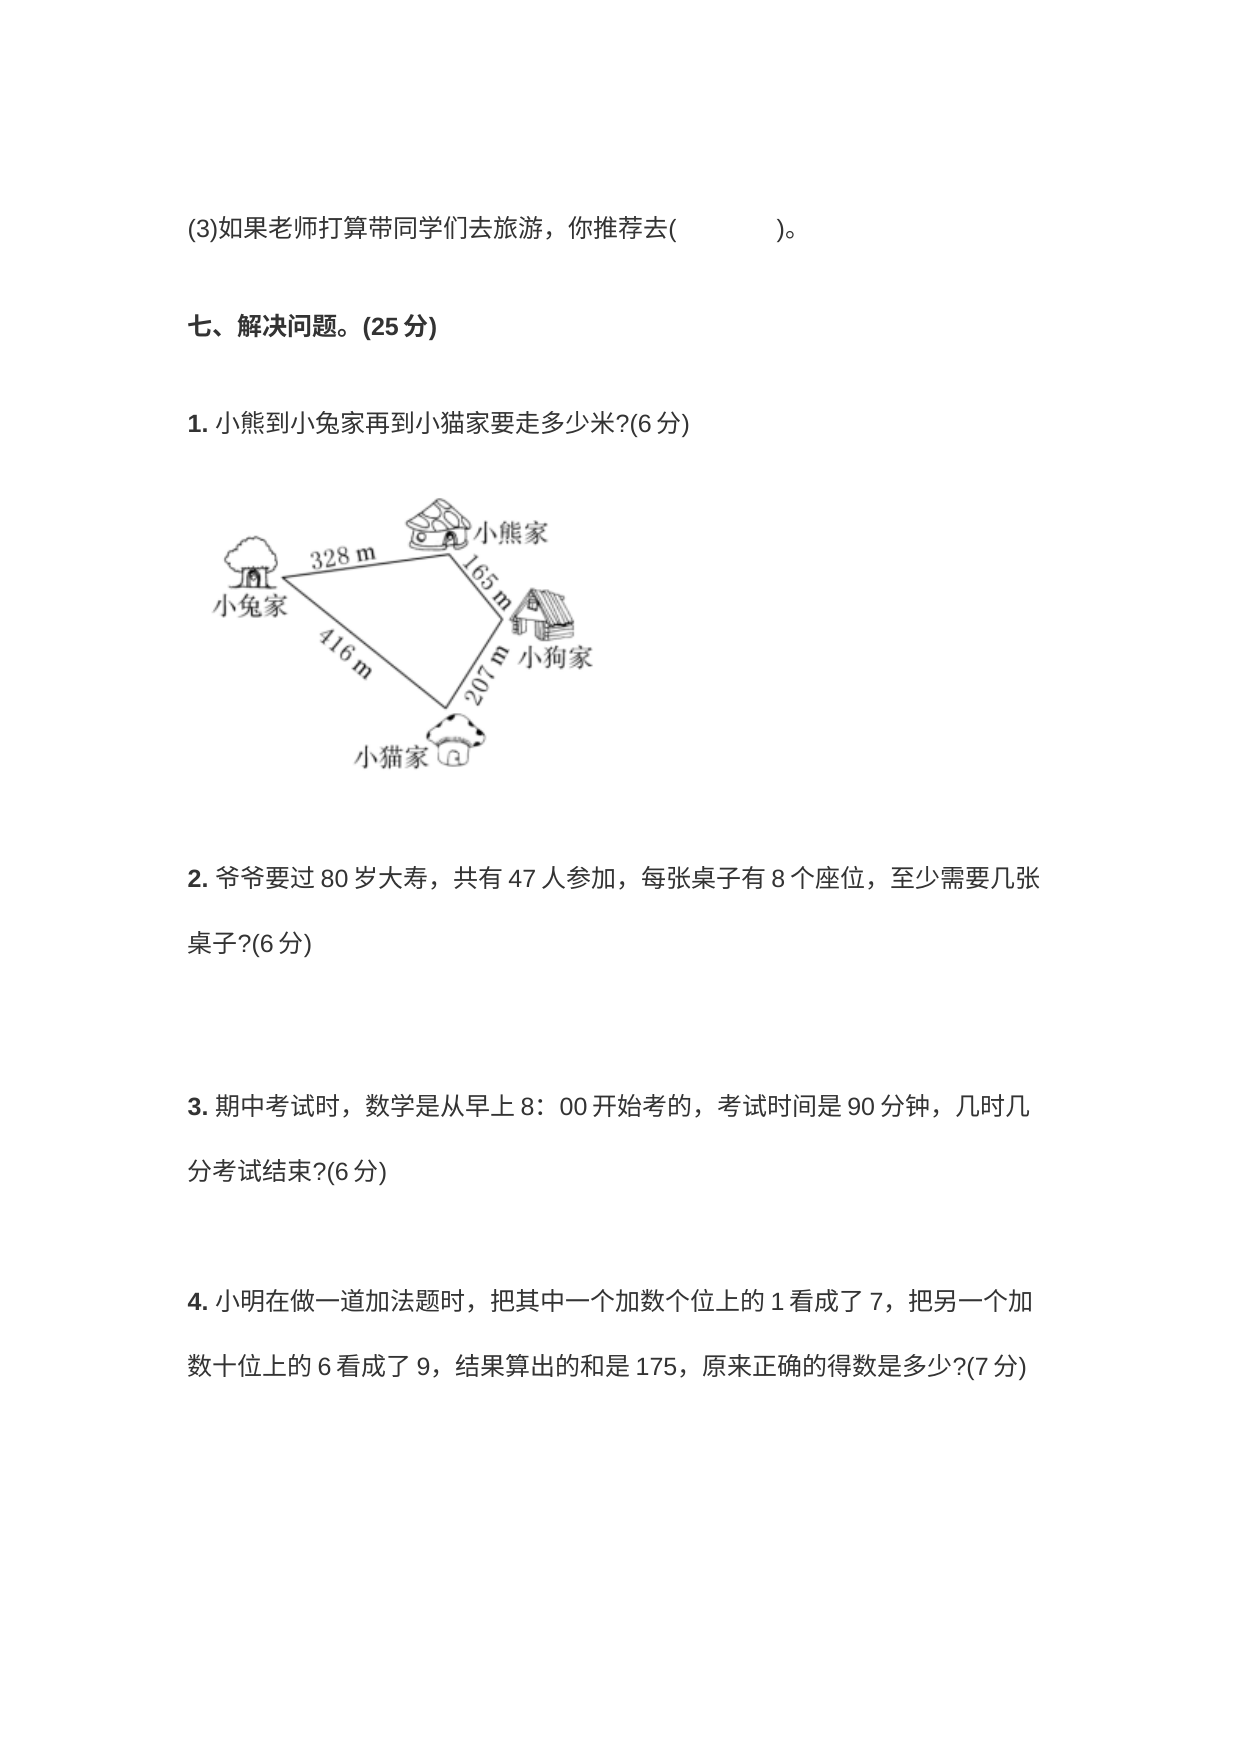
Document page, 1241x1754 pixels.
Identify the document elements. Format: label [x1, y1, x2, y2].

text [187, 162, 1053, 1397]
picture [187, 487, 614, 789]
